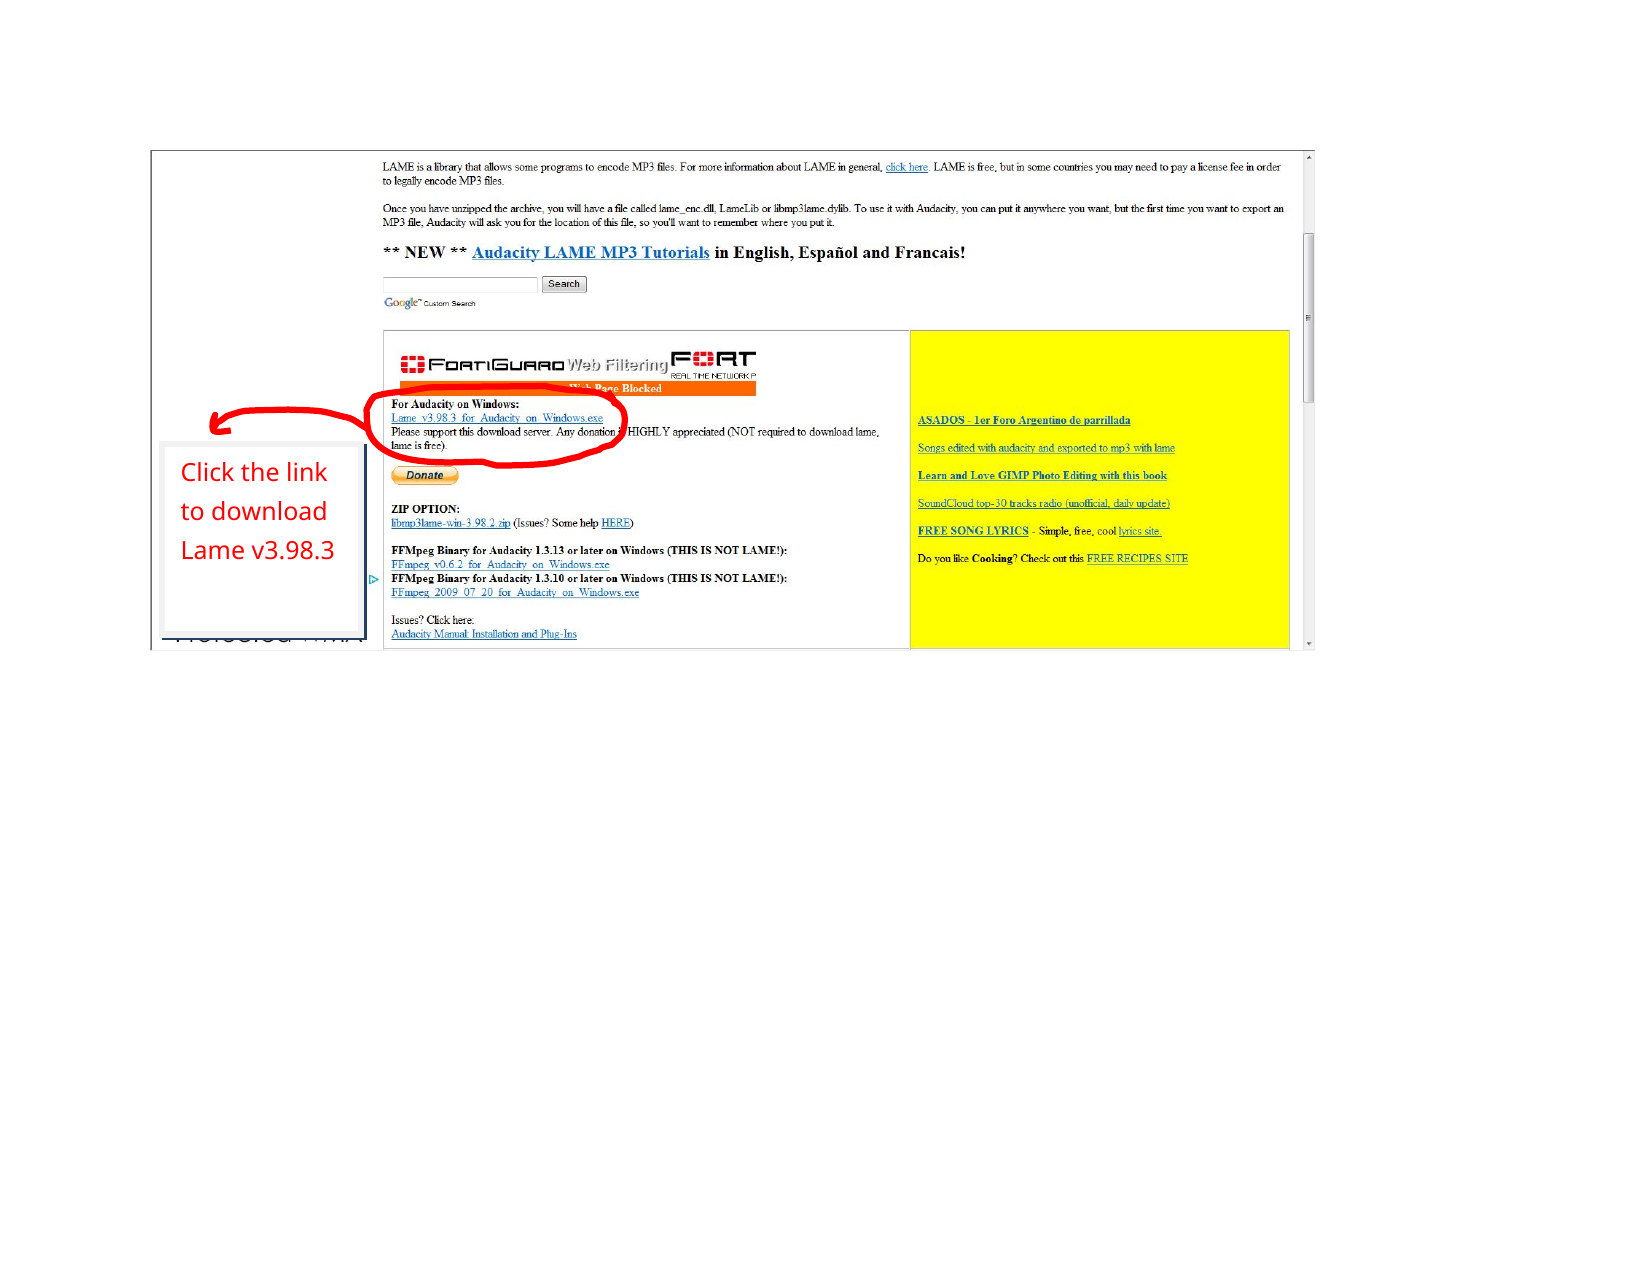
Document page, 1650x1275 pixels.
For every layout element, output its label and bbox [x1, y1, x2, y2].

picture [150, 150, 1316, 651]
